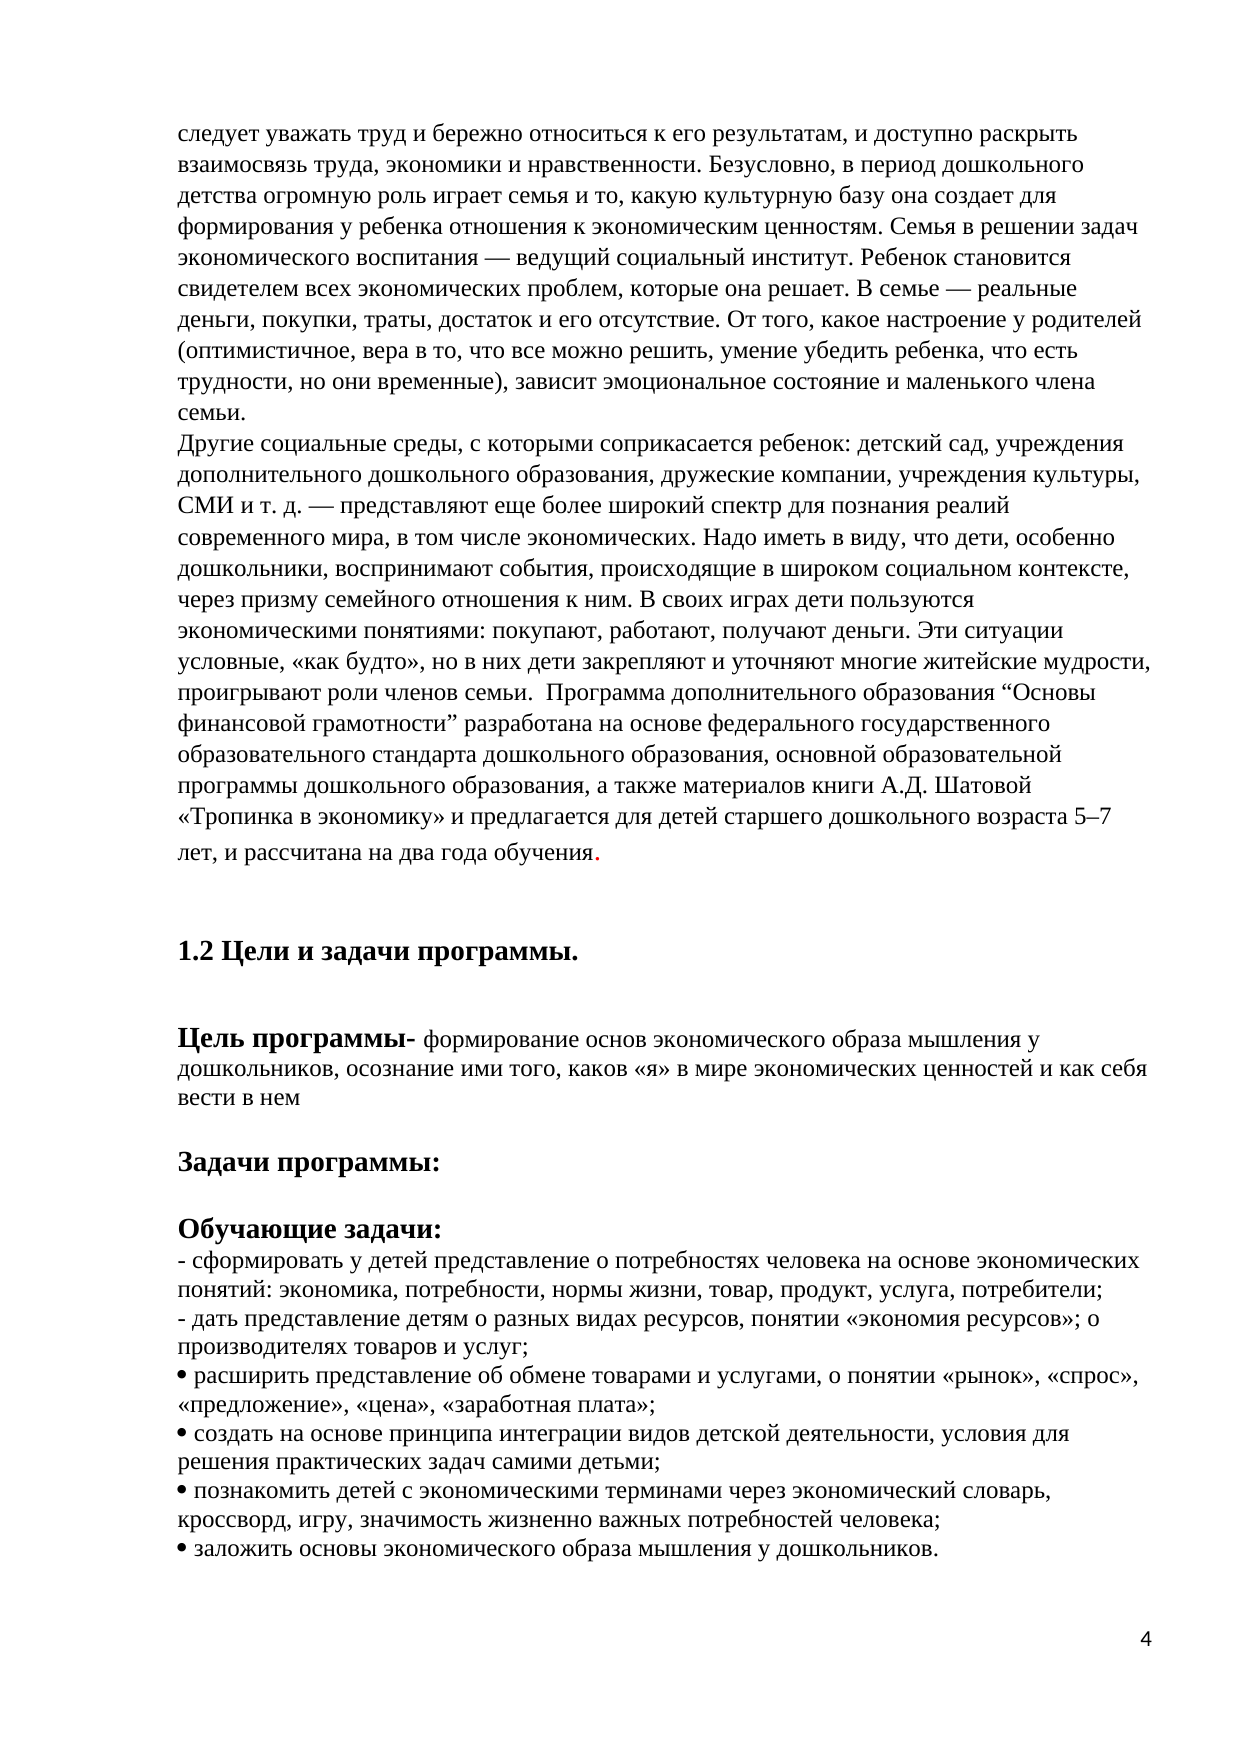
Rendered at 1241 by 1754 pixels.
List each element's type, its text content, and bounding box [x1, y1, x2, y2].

text 1.2 Цели и задачи программы. [177, 933, 1152, 967]
text Задачи программы: [177, 1144, 1152, 1178]
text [177, 118, 1152, 867]
text Обучающие задачи: [177, 1212, 1152, 1245]
text - сформировать у детей представление о потребностях человека на основе экономических понятий: экономика, потребности, нормы жизни, товар, продукт, услуга, потребители; - дать представление детям о разных видах ресурсов, понятии «экономия ресурсов»; о производителях товаров и услуг; расширить представление об обмене товарами и услугами, о понятии «рынок», «спрос», «предложение», «цена», «заработная плата»; создать на основе принципа интеграции видов детской деятельности, условия для решения практических задач самими детьми; познакомить детей с экономическими терминами через экономический словарь, кроссворд, игру, значимость жизненно важных потребностей человека; заложить основы экономического образа мышления у дошкольников. [177, 1245, 1152, 1563]
text Цель программы- формирование основ экономического образа мышления у дошкольников, осознание ими того, каков «я» в мире экономических ценностей и как себя вести в нем [177, 1020, 1152, 1111]
